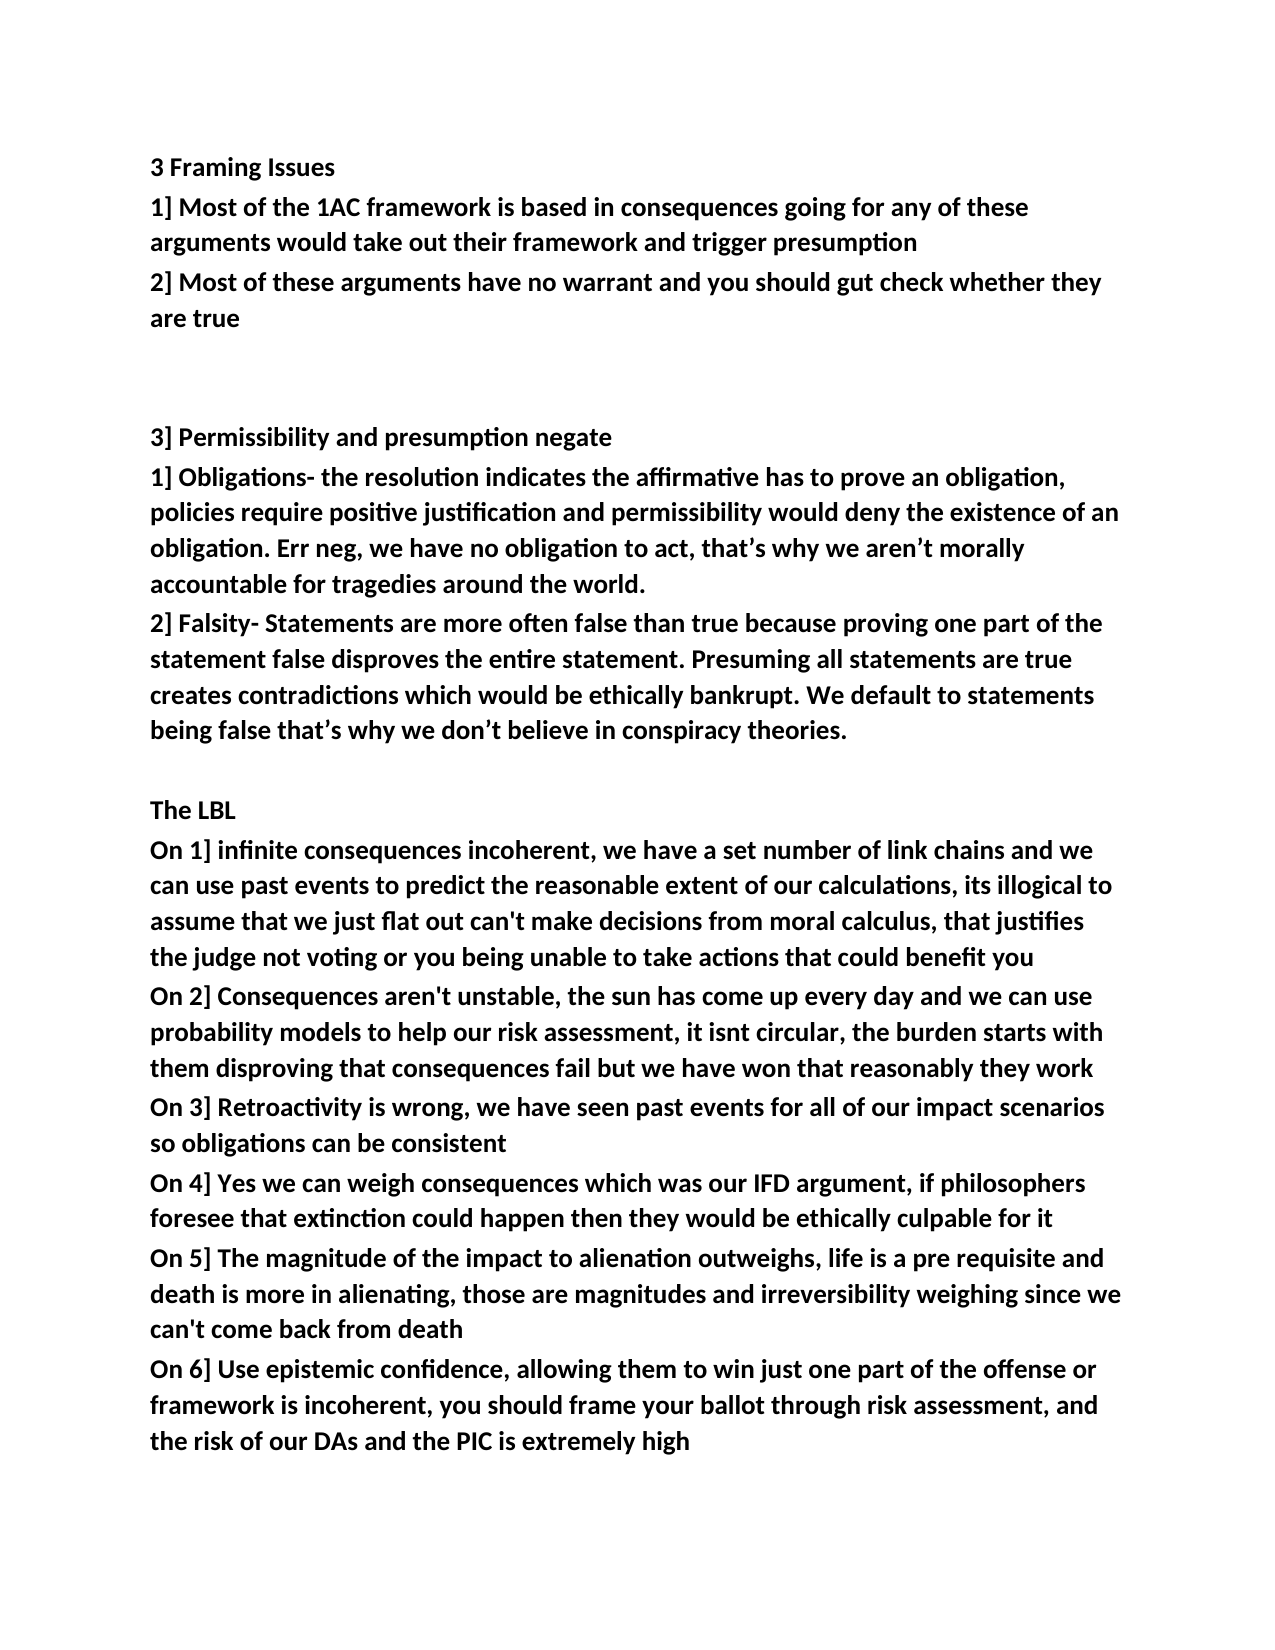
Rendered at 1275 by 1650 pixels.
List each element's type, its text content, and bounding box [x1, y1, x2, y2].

subtitle The LBL [150, 793, 1125, 826]
subtitle On 6] Use epistemic confidence, allowing them to win just one part of the offense or framework is incoherent, you should frame your ballot through risk assessment, and the risk of our DAs and the PIC is extremely high [150, 1352, 1125, 1457]
subtitle On 2] Consequences aren't unstable, the sun has come up every day and we can use probability models to help our risk assessment, it isnt circular, the burden starts with them disproving that consequences fail but we have won that reasonably they work [150, 979, 1125, 1084]
subtitle On 3] Retroactivity is wrong, we have seen past events for all of our impact scenarios so obligations can be consistent [150, 1091, 1125, 1159]
subtitle 1] Obligations- the resolution indicates the affirmative has to prove an obligation, policies require positive justification and permissibility would deny the existence of an obligation. Err neg, we have no obligation to act, that’s why we aren’t morally accountable for tragedies around the world. [150, 460, 1125, 600]
subtitle On 5] The magnitude of the impact to alienation outweighs, life is a pre requisite and death is more in alienating, those are magnitudes and irreversibility weighing since we can't come back from death [150, 1241, 1125, 1346]
subtitle 1] Most of the 1AC framework is based in consequences going for any of these arguments would take out their framework and trigger presumption [150, 190, 1125, 258]
subtitle On 1] infinite consequences incoherent, we have a set number of link chains and we can use past events to predict the reasonable extent of our calculations, its illogical to assume that we just flat out can't make decisions from moral calculus, that justifies the judge not voting or you being unable to take actions that could benefit you [150, 833, 1125, 973]
subtitle 2] Falsity- Statements are more often false than true because proving one part of the statement false disproves the entire statement. Presuming all statements are true creates contradictions which would be ethically bankrupt. We default to statements being false that’s why we don’t believe in conspiracy theories. [150, 607, 1125, 747]
subtitle 3] Permissibility and presumption negate [150, 420, 1125, 453]
subtitle On 4] Yes we can weigh consequences which was our IFD argument, if philosophers foresee that extinction could happen then they would be ethically culpable for it [150, 1166, 1125, 1235]
subtitle 2] Most of these arguments have no warrant and you should gut check whether they are true [150, 265, 1125, 334]
subtitle 3 Framing Issues [150, 150, 1125, 183]
